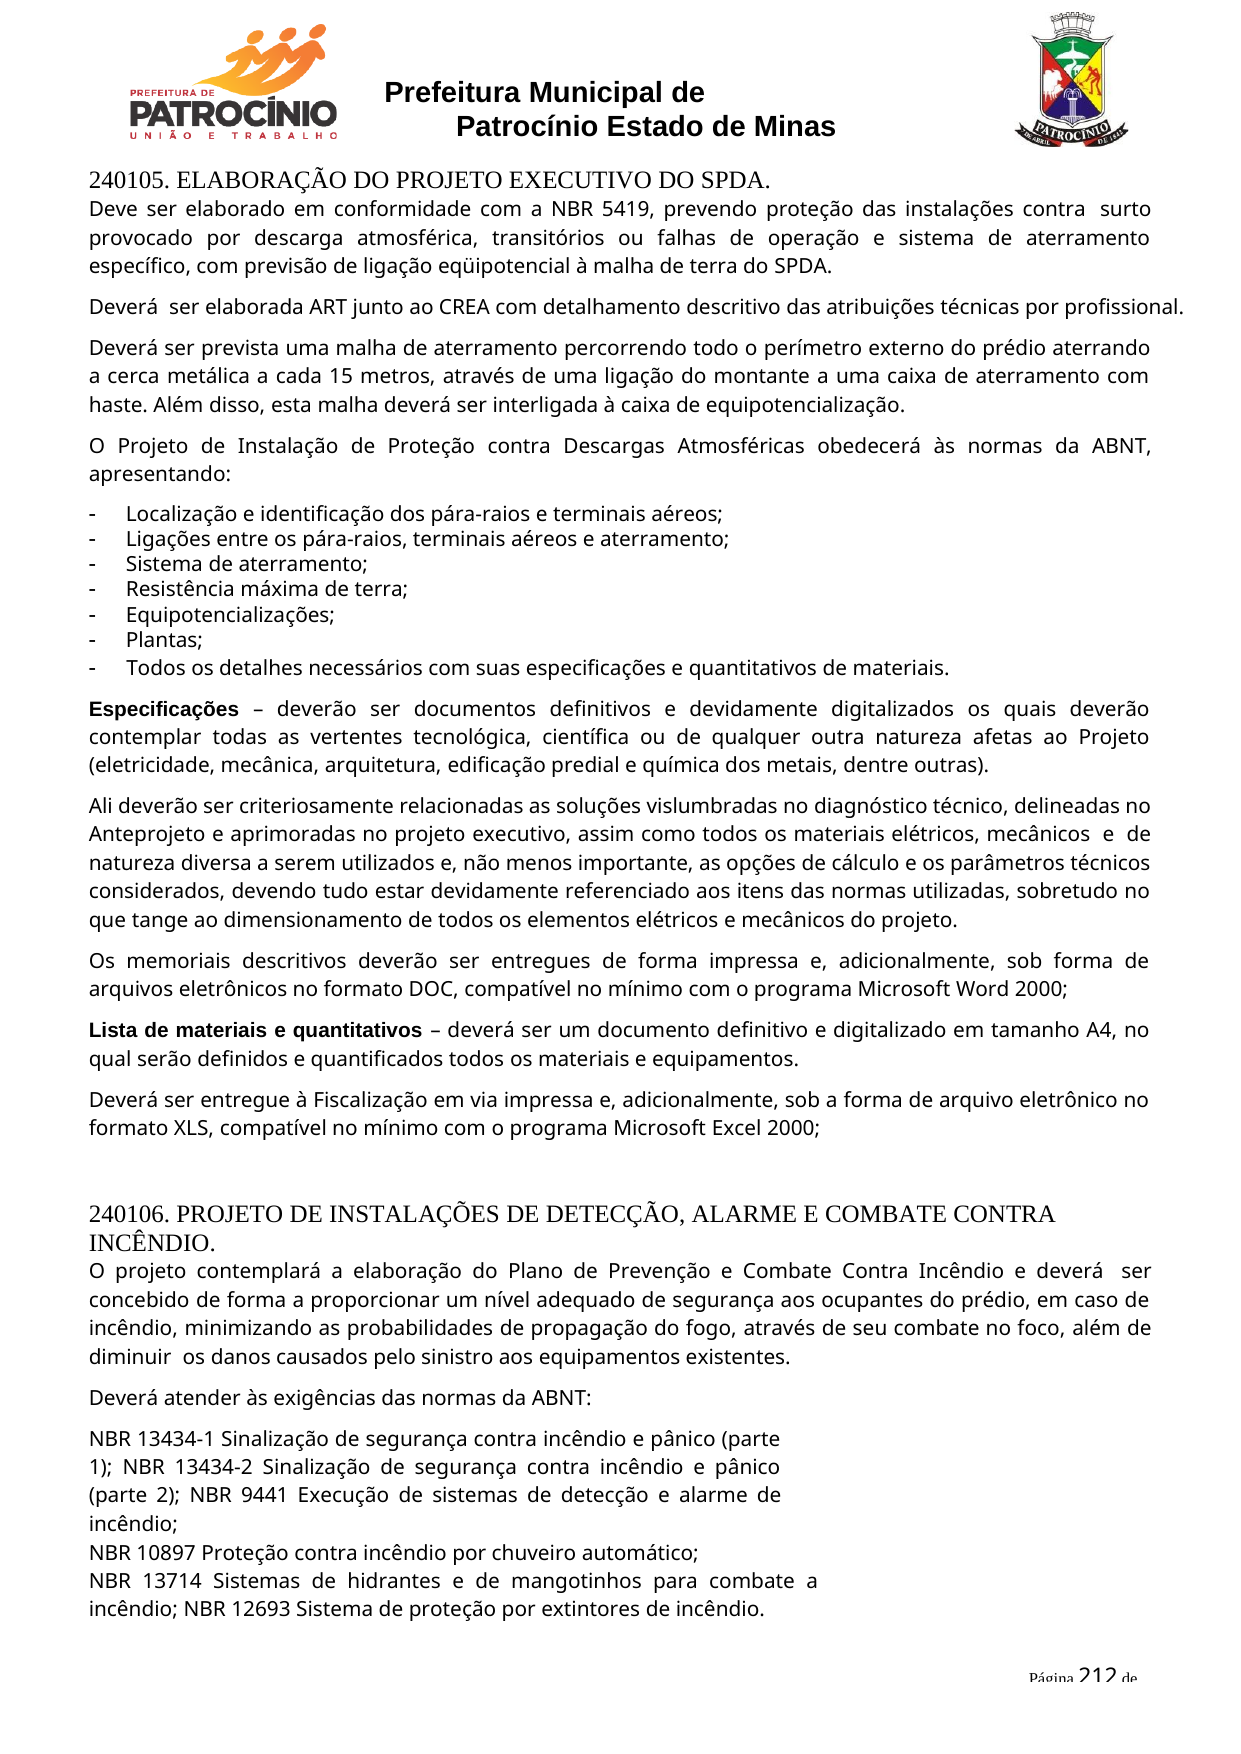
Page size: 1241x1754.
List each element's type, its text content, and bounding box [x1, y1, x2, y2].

text Deverá ser prevista uma malha de aterramento percorrendo todo o perímetro externo do prédio aterrando a cerca metálica a cada 15 metros, através de uma ligação do montante a uma caixa de aterramento com haste. Além disso, esta malha deverá ser interligada à caixa de equipotencialização. [88, 333, 1152, 418]
list Sistema de aterramento; [88, 551, 1219, 577]
list Localização e identificação dos pára-raios e terminais aéreos; [88, 501, 1219, 526]
list Resistência máxima de terra; [88, 577, 1219, 602]
text O Projeto de Instalação de Proteção contra Descargas Atmosféricas obedecerá às normas da ABNT, apresentando: [88, 431, 1152, 488]
text Os memoriais descritivos deverão ser entregues de forma impressa e, adicionalmente, sob forma de arquivos eletrônicos no formato DOC, compatível no mínimo com o programa Microsoft Word 2000; [88, 946, 1151, 1003]
subtitle 240106. PROJETO DE INSTALAÇÕES DE DETECÇÃO, ALARME E COMBATE CONTRA INCÊNDIO. [88, 1199, 1152, 1256]
text Deverá ser elaborada ART junto ao CREA com detalhamento descritivo das atribuições técnicas por profissional. [88, 292, 1219, 321]
text NBR 13434-1 Sinalização de segurança contra incêndio e pânico (parte 1); NBR 13434-2 Sinalização de segurança contra incêndio e pânico (parte 2); NBR 9441 Execução de sistemas de detecção e alarme de incêndio; [88, 1424, 781, 1537]
subtitle 240105. ELABORAÇÃO DO PROJETO EXECUTIVO DO SPDA. [88, 165, 1219, 194]
list Todos os detalhes necessários com suas especificações e quantitativos de materiais. [88, 653, 1219, 681]
text Deverá ser entregue à Fiscalização em via impressa e, adicionalmente, sob a forma de arquivo eletrônico no formato XLS, compatível no mínimo com o programa Microsoft Excel 2000; [88, 1085, 1151, 1142]
list Equipotencializações; [88, 602, 1219, 627]
text Lista de materiais e quantitativos – deverá ser um documento definitivo e digitalizado em tamanho A4, no qual serão definidos e quantificados todos os materiais e equipamentos. [88, 1016, 1151, 1072]
text NBR 13714 Sistemas de hidrantes e de mangotinhos para combate a incêndio; NBR 12693 Sistema de proteção por extintores de incêndio. [88, 1566, 819, 1623]
picture [1014, 12, 1129, 147]
picture [130, 24, 337, 139]
list Plantas; [88, 627, 1219, 653]
text Deverá atender às exigências das normas da ABNT: [88, 1383, 1219, 1411]
text NBR 10897 Proteção contra incêndio por chuveiro automático; [88, 1538, 1219, 1566]
text O projeto contemplará a elaboração do Plano de Prevenção e Combate Contra Incêndio e deverá ser concebido de forma a proporcionar um nível adequado de segurança aos ocupantes do prédio, em caso de incêndio, minimizando as probabilidades de propagação do fogo, através de seu combate no foco, além de diminuir os danos causados pelo sinistro aos equipamentos existentes. [88, 1256, 1152, 1370]
text Especificações – deverão ser documentos definitivos e devidamente digitalizados os quais deverão contemplar todas as vertentes tecnológica, científica ou de qualquer outra natureza afetas ao Projeto (eletricidade, mecânica, arquitetura, edificação predial e química dos metais, dentre outras). [88, 694, 1151, 779]
text Deve ser elaborado em conformidade com a NBR 5419, prevendo proteção das instalações contra surto provocado por descarga atmosférica, transitórios ou falhas de operação e sistema de aterramento específico, com previsão de ligação eqüipotencial à malha de terra do SPDA. [88, 194, 1152, 279]
list Ligações entre os pára-raios, terminais aéreos e aterramento; [88, 526, 1219, 551]
text Ali deverão ser criteriosamente relacionadas as soluções vislumbradas no diagnóstico técnico, delineadas no Anteprojeto e aprimoradas no projeto executivo, assim como todos os materiais elétricos, mecânicos e de natureza diversa a serem utilizados e, não menos importante, as opções de cálculo e os parâmetros técnicos considerados, devendo tudo estar devidamente referenciado aos itens das normas utilizadas, sobretudo no que tange ao dimensionamento de todos os elementos elétricos e mecânicos do projeto. [88, 791, 1152, 933]
